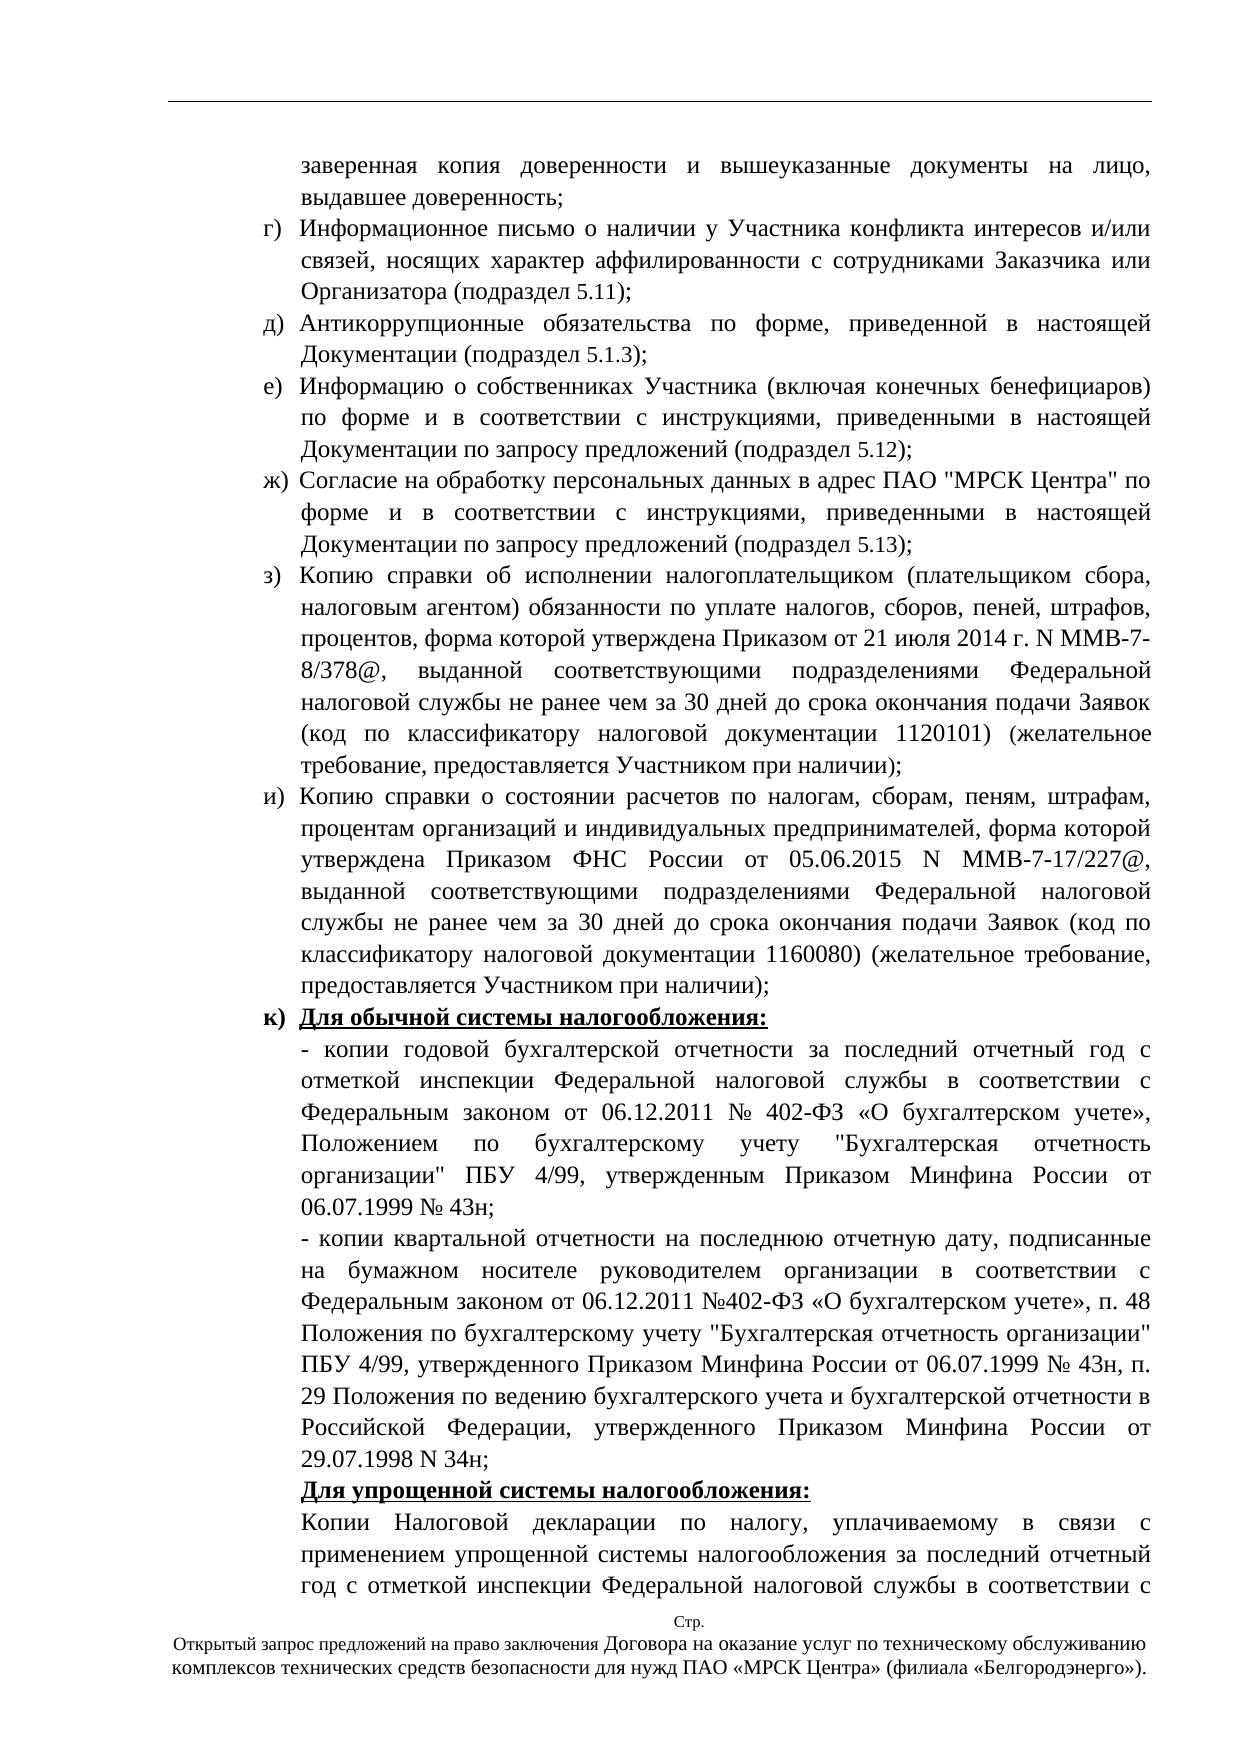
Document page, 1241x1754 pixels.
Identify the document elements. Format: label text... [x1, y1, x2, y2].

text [301, 1507, 1152, 1599]
list Копию справки об исполнении налогоплательщиком (плательщиком сбора, налоговым агентом) обязанности по уплате налогов, сборов, пеней, штрафов, процентов, форма которой утверждена Приказом от 21 июля 2014 г. N ММВ-7-8/378@, выданной соответствующими подразделениями Федеральной налоговой службы не ранее чем за 30 дней до срока окончания подачи Заявок (код по классификатору налоговой документации 1120101) (желательное требование, предоставляется Участником при наличии); [263, 560, 1152, 778]
list Для обычной системы налогообложения: [263, 1002, 1152, 1031]
text Для упрощенной системы налогообложения: [301, 1476, 1152, 1504]
list Информацию о собственниках Участника (включая конечных бенефициаров) по форме и в соответствии с инструкциями, приведенными в настоящей Документации по запросу предложений (подраздел 5.12); [263, 371, 1152, 463]
text - копии годовой бухгалтерской отчетности за последний отчетный год с отметкой инспекции Федеральной налоговой службы в соответствии с Федеральным законом от 06.12.2011 № 402-ФЗ «О бухгалтерском учете», Положением по бухгалтерскому учету "Бухгалтерская отчетность организации" ПБУ 4/99, утвержденным Приказом Минфина России от 06.07.1999 № 43н; [301, 1034, 1152, 1220]
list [263, 150, 1152, 210]
text - копии квартальной отчетности на последнюю отчетную дату, подписанные на бумажном носителе руководителем организации в соответствии с Федеральным законом от 06.12.2011 №402-ФЗ «О бухгалтерском учете», п. 48 Положения по бухгалтерскому учету "Бухгалтерская отчетность организации" ПБУ 4/99, утвержденного Приказом Минфина России от 06.07.1999 № 43н, п. 29 Положения по ведению бухгалтерского учета и бухгалтерской отчетности в Российской Федерации, утвержденного Приказом Минфина России от 29.07.1998 N 34н; [301, 1223, 1152, 1473]
list Копию справки о состоянии расчетов по налогам, сборам, пеням, штрафам, процентам организаций и индивидуальных предпринимателей, форма которой утверждена Приказом ФНС России от 05.06.2015 N ММВ-7-17/227@, выданной соответствующими подразделениями Федеральной налоговой службы не ранее чем за 30 дней до срока окончания подачи Заявок (код по классификатору налоговой документации 1160080) (желательное требование, предоставляется Участником при наличии); [263, 781, 1152, 999]
list Согласие на обработку персональных данных в адрес ПАО "МРСК Центра" по форме и в соответствии с инструкциями, приведенными в настоящей Документации по запросу предложений (подраздел 5.13); [263, 466, 1152, 557]
list Антикоррупционные обязательства по форме, приведенной в настоящей Документации (подраздел 5.1.3); [263, 308, 1152, 368]
list Информационное письмо о наличии у Участника конфликта интересов и/или связей, носящих характер аффилированности с сотрудниками Заказчика или Организатора (подраздел 5.11); [263, 213, 1152, 305]
